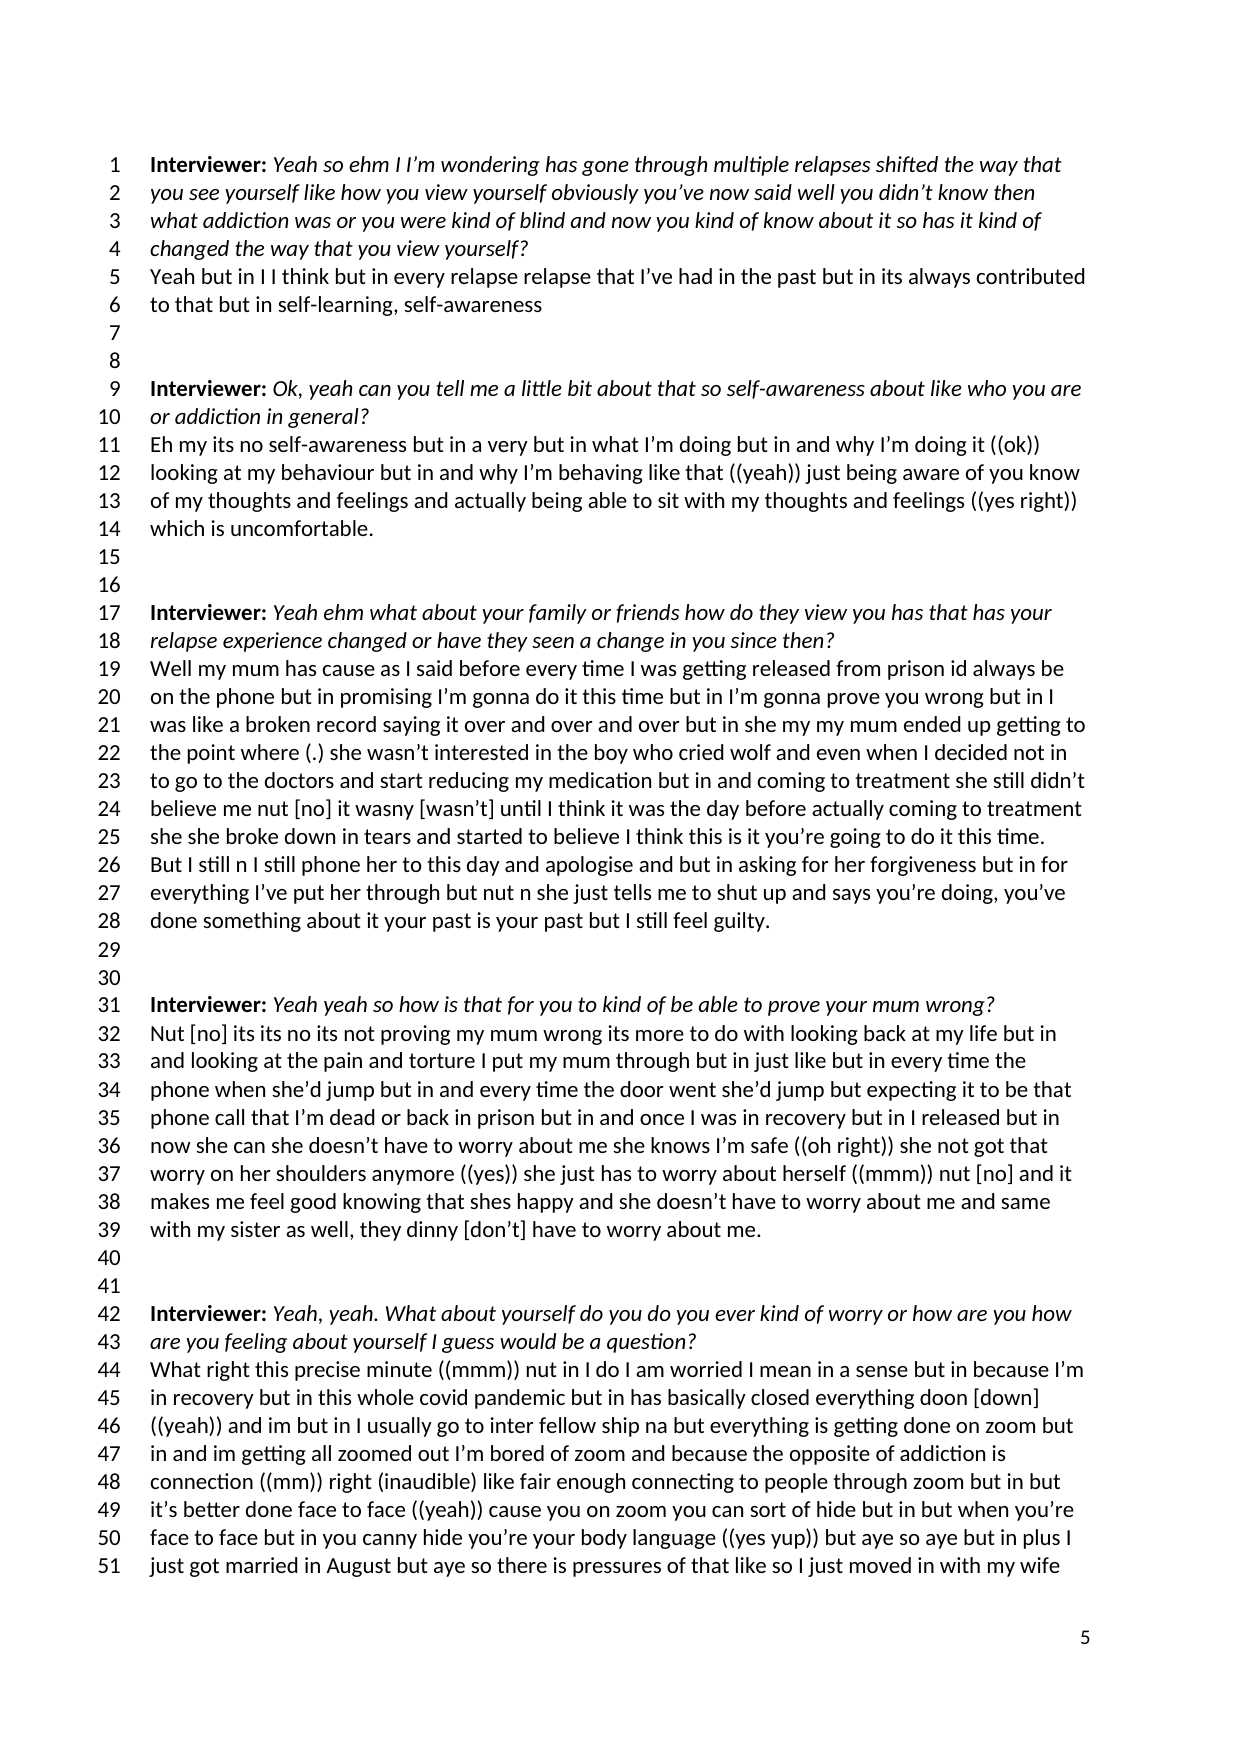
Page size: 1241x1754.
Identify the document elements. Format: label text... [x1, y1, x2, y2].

text Interviewer: Yeah so ehm I I’m wondering has gone through multiple relapses shifted the way that you see yourself like how you view yourself obviously you’ve now said well you didn’t know then what addiction was or you were kind of blind and now you kind of know about it so has it kind of changed the way that you view yourself? [150, 150, 1090, 262]
text Well my mum has cause as I said before every time I was getting released from prison id always be on the phone but in promising I’m gonna do it this time but in I’m gonna prove you wrong but in I was like a broken record saying it over and over and over but in she my my mum ended up getting to the point where (.) she wasn’t interested in the boy who cried wolf and even when I decided not in to go to the doctors and start reducing my medication but in and coming to treatment she still didn’t believe me nut [no] it wasny [wasn’t] until I think it was the day before actually coming to treatment she she broke down in tears and started to believe I think this is it you’re going to do it this time. [150, 654, 1090, 851]
text Eh my its no self-awareness but in a very but in what I’m doing but in and why I’m doing it ((ok)) looking at my behaviour but in and why I’m behaving like that ((yeah)) just being aware of you know of my thoughts and feelings and actually being able to sit with my thoughts and feelings ((yes right)) which is uncomfortable. [150, 430, 1090, 542]
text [150, 1355, 1090, 1579]
text Yeah but in I I think but in every relapse relapse that I’ve had in the past but in its always contributed to that but in self-learning, self-awareness [150, 262, 1090, 318]
text Interviewer: Yeah yeah so how is that for you to kind of be able to prove your mum wrong? [150, 991, 1090, 1019]
text But I still n I still phone her to this day and apologise and but in asking for her forgiveness but in for everything I’ve put her through but nut n she just tells me to shut up and says you’re doing, you’ve done something about it your past is your past but I still feel guilty. [150, 851, 1090, 934]
text Nut [no] its its no its not proving my mum wrong its more to do with looking back at my life but in and looking at the pain and torture I put my mum through but in just like but in every time the phone when she’d jump but in and every time the door went she’d jump but expecting it to be that phone call that I’m dead or back in prison but in and once I was in recovery but in I released but in now she can she doesn’t have to worry about me she knows I’m safe ((oh right)) she not got that worry on her shoulders anymore ((yes)) she just has to worry about herself ((mmm)) nut [no] and it makes me feel good knowing that shes happy and she doesn’t have to worry about me and same with my sister as well, they dinny [don’t] have to worry about me. [150, 1019, 1090, 1243]
text Interviewer: Yeah ehm what about your family or friends how do they view you has that has your relapse experience changed or have they seen a change in you since then? [150, 598, 1090, 654]
text Interviewer: Ok, yeah can you tell me a little bit about that so self-awareness about like who you are or addiction in general? [150, 374, 1090, 430]
text Interviewer: Yeah, yeah. What about yourself do you do you ever kind of worry or how are you how are you feeling about yourself I guess would be a question? [150, 1299, 1090, 1355]
